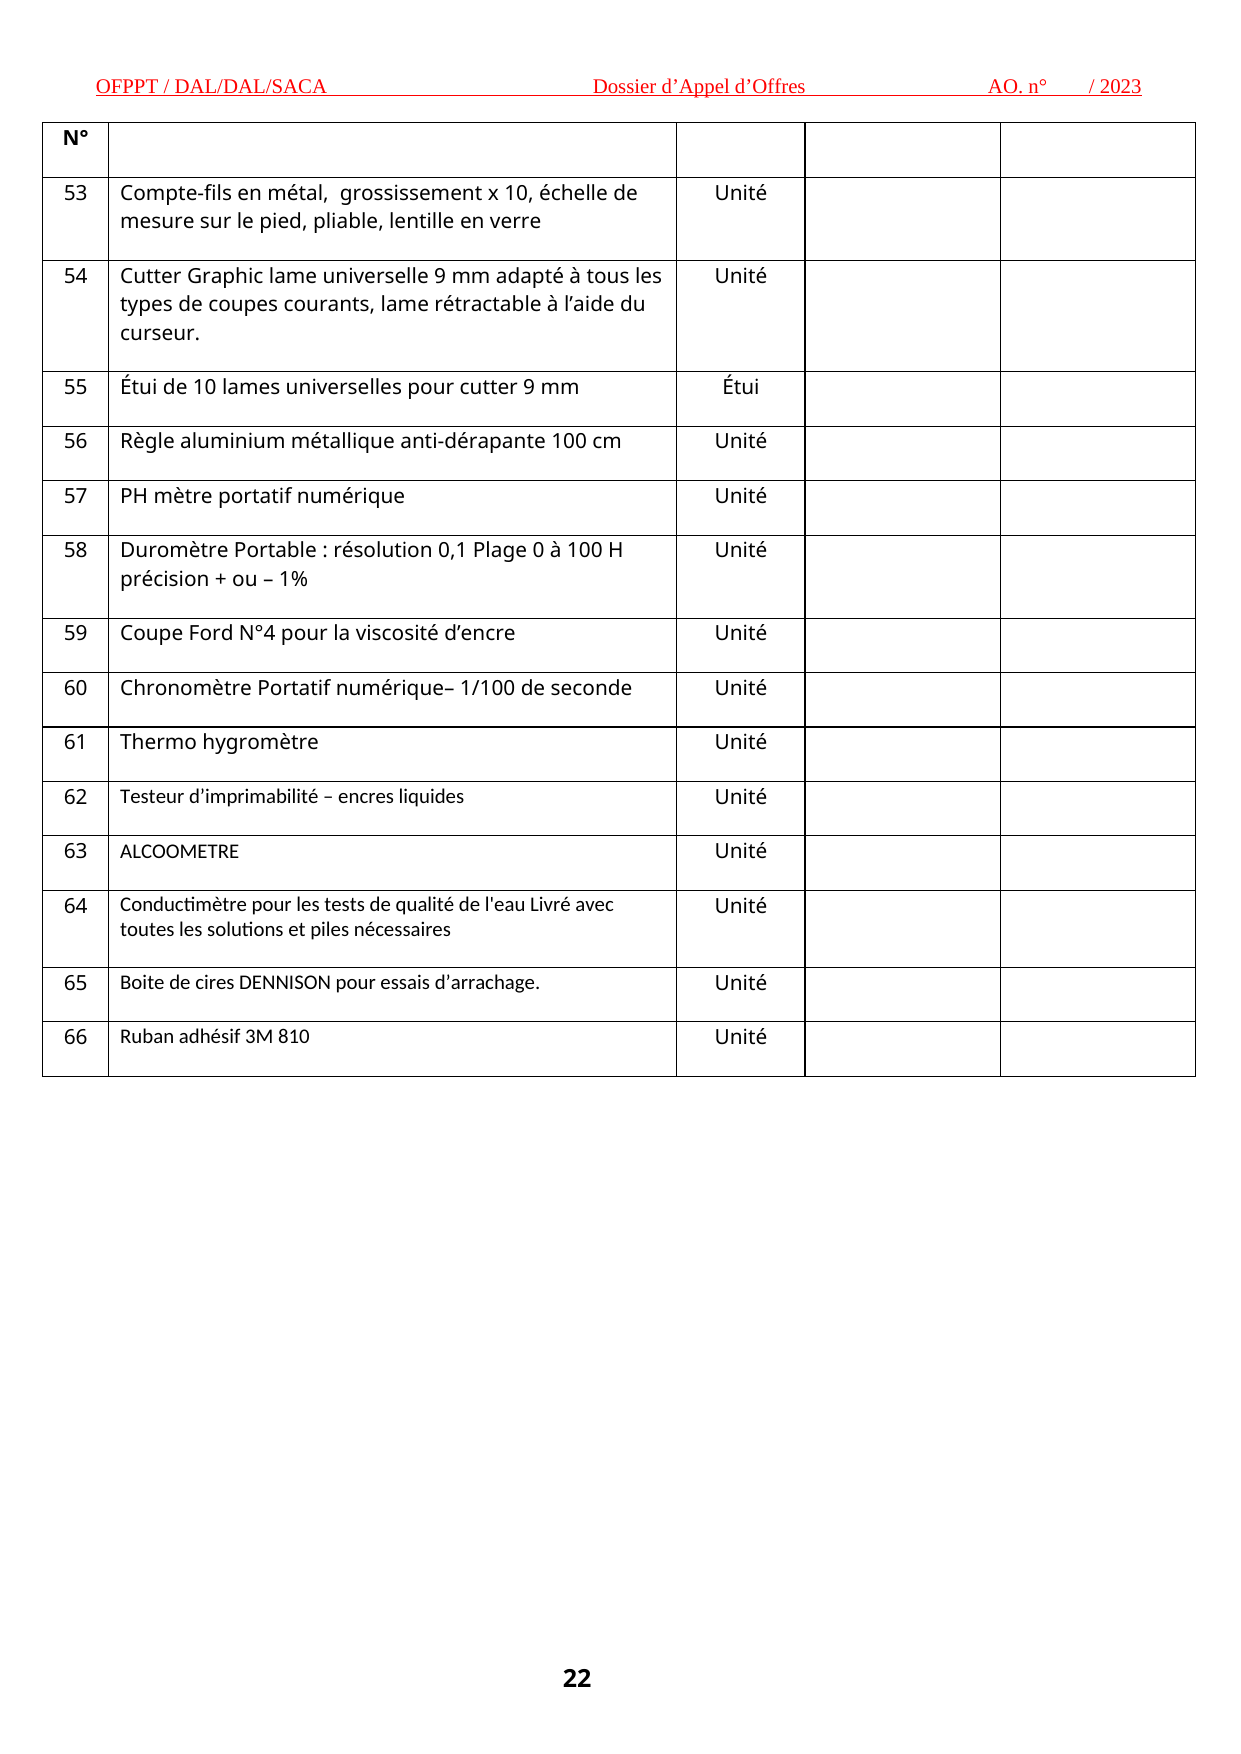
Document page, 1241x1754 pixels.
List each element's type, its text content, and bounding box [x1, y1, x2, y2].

table_cell [1001, 619, 1195, 672]
table_cell Unité [677, 427, 804, 480]
table_cell Chronomètre Portatif numérique– 1/100 de seconde [109, 673, 676, 726]
table_cell 58 [43, 536, 108, 617]
table_cell [1001, 782, 1195, 835]
table_cell 60 [43, 673, 108, 726]
table_cell Unité [677, 619, 804, 672]
table_cell [1001, 1022, 1195, 1076]
table_cell [1001, 427, 1195, 480]
table_cell 59 [43, 619, 108, 672]
table_cell Unité [677, 891, 804, 967]
table_header ITEM N° [43, 123, 108, 177]
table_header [109, 123, 676, 177]
table_cell ALCOOMETRE [109, 836, 676, 890]
table_cell Cutter Graphic lame universelle 9 mm adapté à tous les types de coupes courants, lame rétractable à l’aide du curseur. [109, 261, 676, 371]
table_cell [806, 782, 1000, 835]
table_cell [1001, 372, 1195, 426]
table_cell [806, 673, 1000, 726]
table_cell 56 [43, 427, 108, 480]
table_cell 54 [43, 261, 108, 371]
table_cell Ruban adhésif 3M 810 [109, 1022, 676, 1076]
table_cell 57 [43, 481, 108, 534]
table_cell Unité [677, 728, 804, 781]
table_cell [1001, 673, 1195, 726]
table_cell 64 [43, 891, 108, 967]
table_cell [806, 427, 1000, 480]
table_cell Unité [677, 968, 804, 1021]
table_cell Conductimètre pour les tests de qualité de l'eau Livré avec toutes les solutions et piles nécessaires [109, 891, 676, 967]
table_cell [1001, 481, 1195, 534]
table_cell Unité [677, 1022, 804, 1076]
table_cell 61 [43, 728, 108, 781]
table_cell Unité [677, 782, 804, 835]
table_cell Boite de cires DENNISON pour essais d’arrachage. [109, 968, 676, 1021]
table_cell [806, 619, 1000, 672]
table_cell [806, 891, 1000, 967]
table_cell [1001, 728, 1195, 781]
table_header U.M [677, 123, 804, 177]
table_cell [806, 968, 1000, 1021]
table_cell [1001, 968, 1195, 1021]
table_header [1001, 123, 1195, 177]
table_cell Règle aluminium métallique anti-dérapante 100 cm [109, 427, 676, 480]
table_cell Unité [677, 178, 804, 260]
table_cell [806, 1022, 1000, 1076]
table_cell Unité [677, 536, 804, 617]
table_cell PH mètre portatif numérique [109, 481, 676, 534]
table_cell [1001, 836, 1195, 890]
table_cell 65 [43, 968, 108, 1021]
table_cell 62 [43, 782, 108, 835]
table_cell [806, 836, 1000, 890]
table_cell [1001, 178, 1195, 260]
table_cell Duromètre Portable : résolution 0,1 Plage 0 à 100 H précision + ou – 1% [109, 536, 676, 617]
table_cell 66 [43, 1022, 108, 1076]
table_cell 55 [43, 372, 108, 426]
table_cell [806, 728, 1000, 781]
table_cell Unité [677, 261, 804, 371]
table_cell [806, 481, 1000, 534]
table_cell Étui [677, 372, 804, 426]
table_cell Coupe Ford N°4 pour la viscosité d’encre [109, 619, 676, 672]
table_cell [806, 536, 1000, 617]
table_cell Unité [677, 673, 804, 726]
table_cell [1001, 261, 1195, 371]
table_cell Testeur d’imprimabilité – encres liquides [109, 782, 676, 835]
table_cell 63 [43, 836, 108, 890]
table_cell [806, 372, 1000, 426]
table_cell Compte-fils en métal, grossissement x 10, échelle de mesure sur le pied, pliable, lentille en verre [109, 178, 676, 260]
table_cell Unité [677, 836, 804, 890]
table_cell 53 [43, 178, 108, 260]
table_cell [806, 261, 1000, 371]
table_cell Étui de 10 lames universelles pour cutter 9 mm [109, 372, 676, 426]
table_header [806, 123, 1000, 177]
table_cell Thermo hygromètre [109, 728, 676, 781]
table_cell [806, 178, 1000, 260]
table_cell [1001, 536, 1195, 617]
table_cell [1001, 891, 1195, 967]
table_cell Unité [677, 481, 804, 534]
